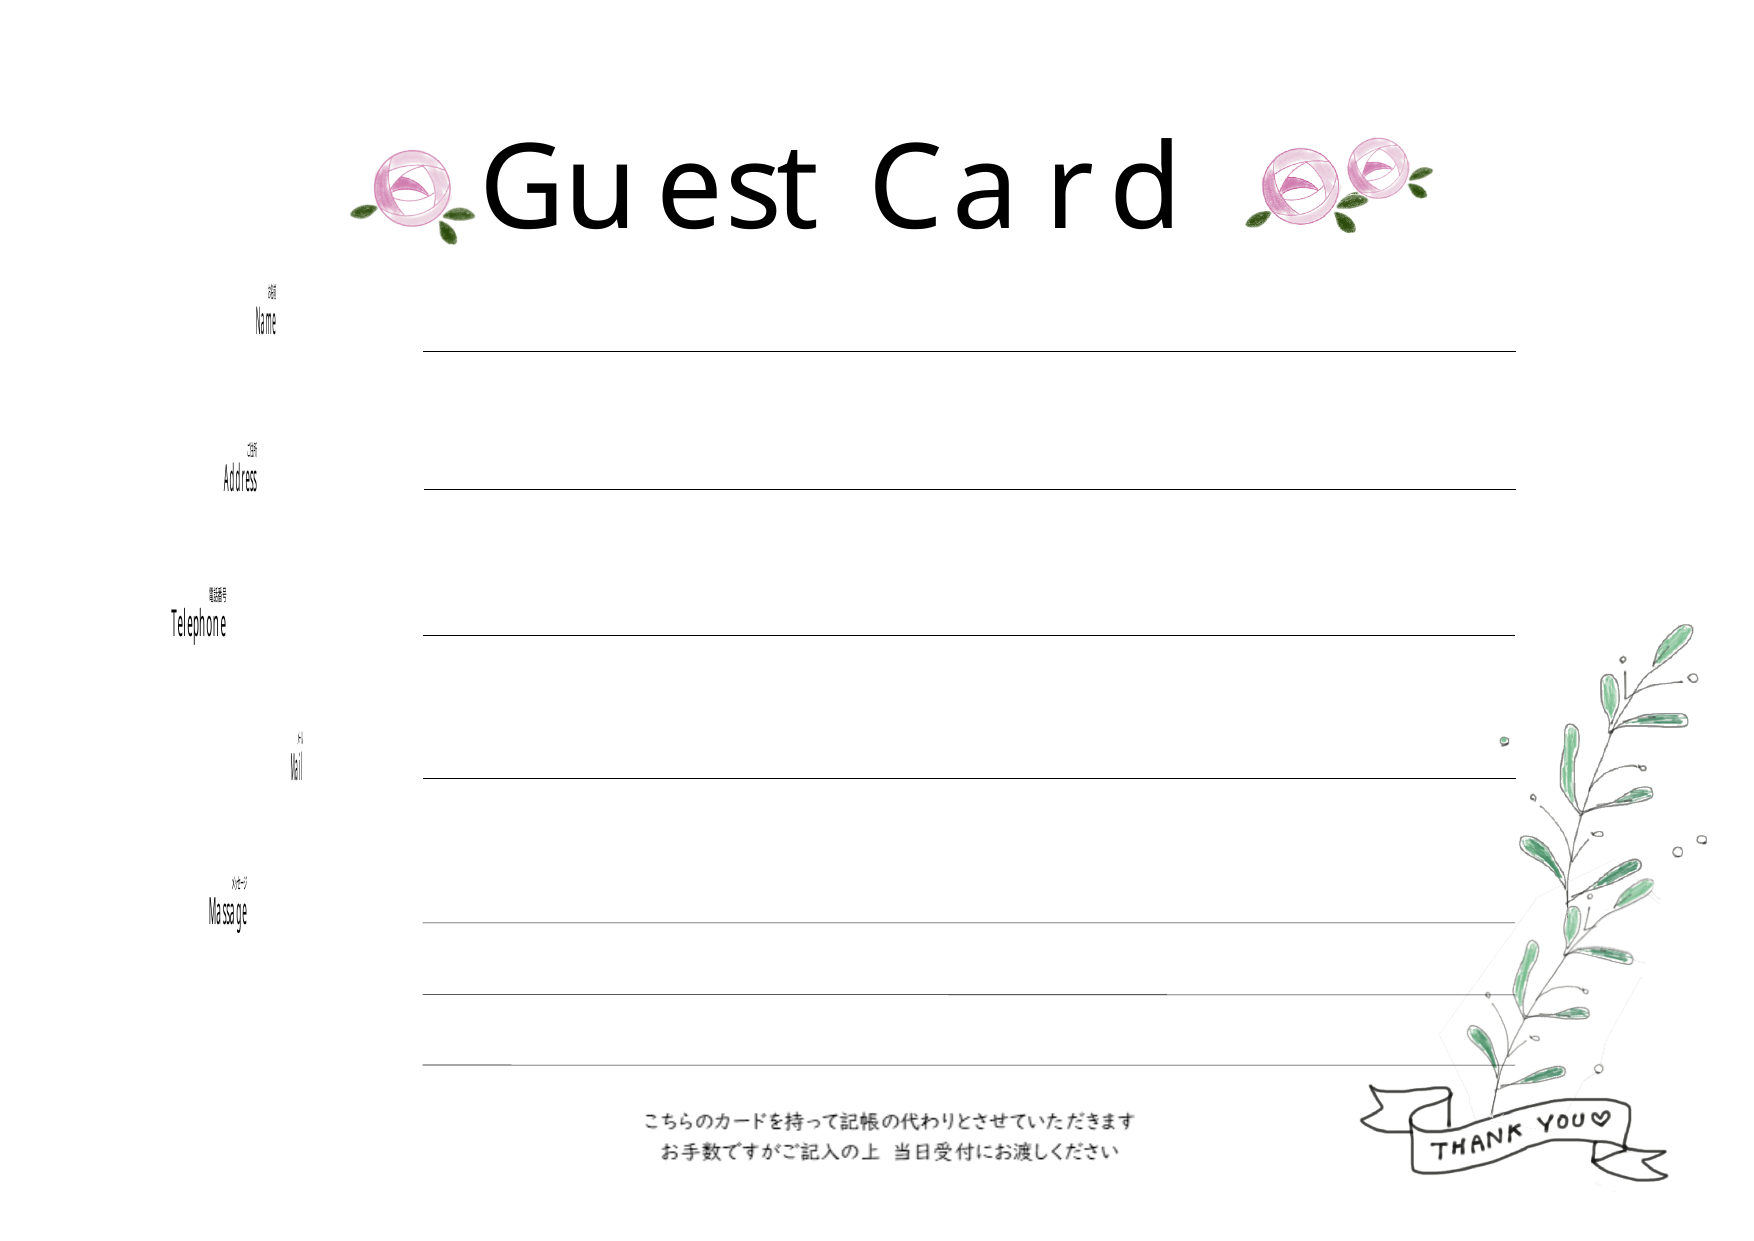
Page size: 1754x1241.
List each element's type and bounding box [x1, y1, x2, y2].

picture [1325, 583, 1732, 1203]
picture [1240, 122, 1444, 238]
picture [623, 1096, 1160, 1174]
picture [342, 129, 495, 255]
